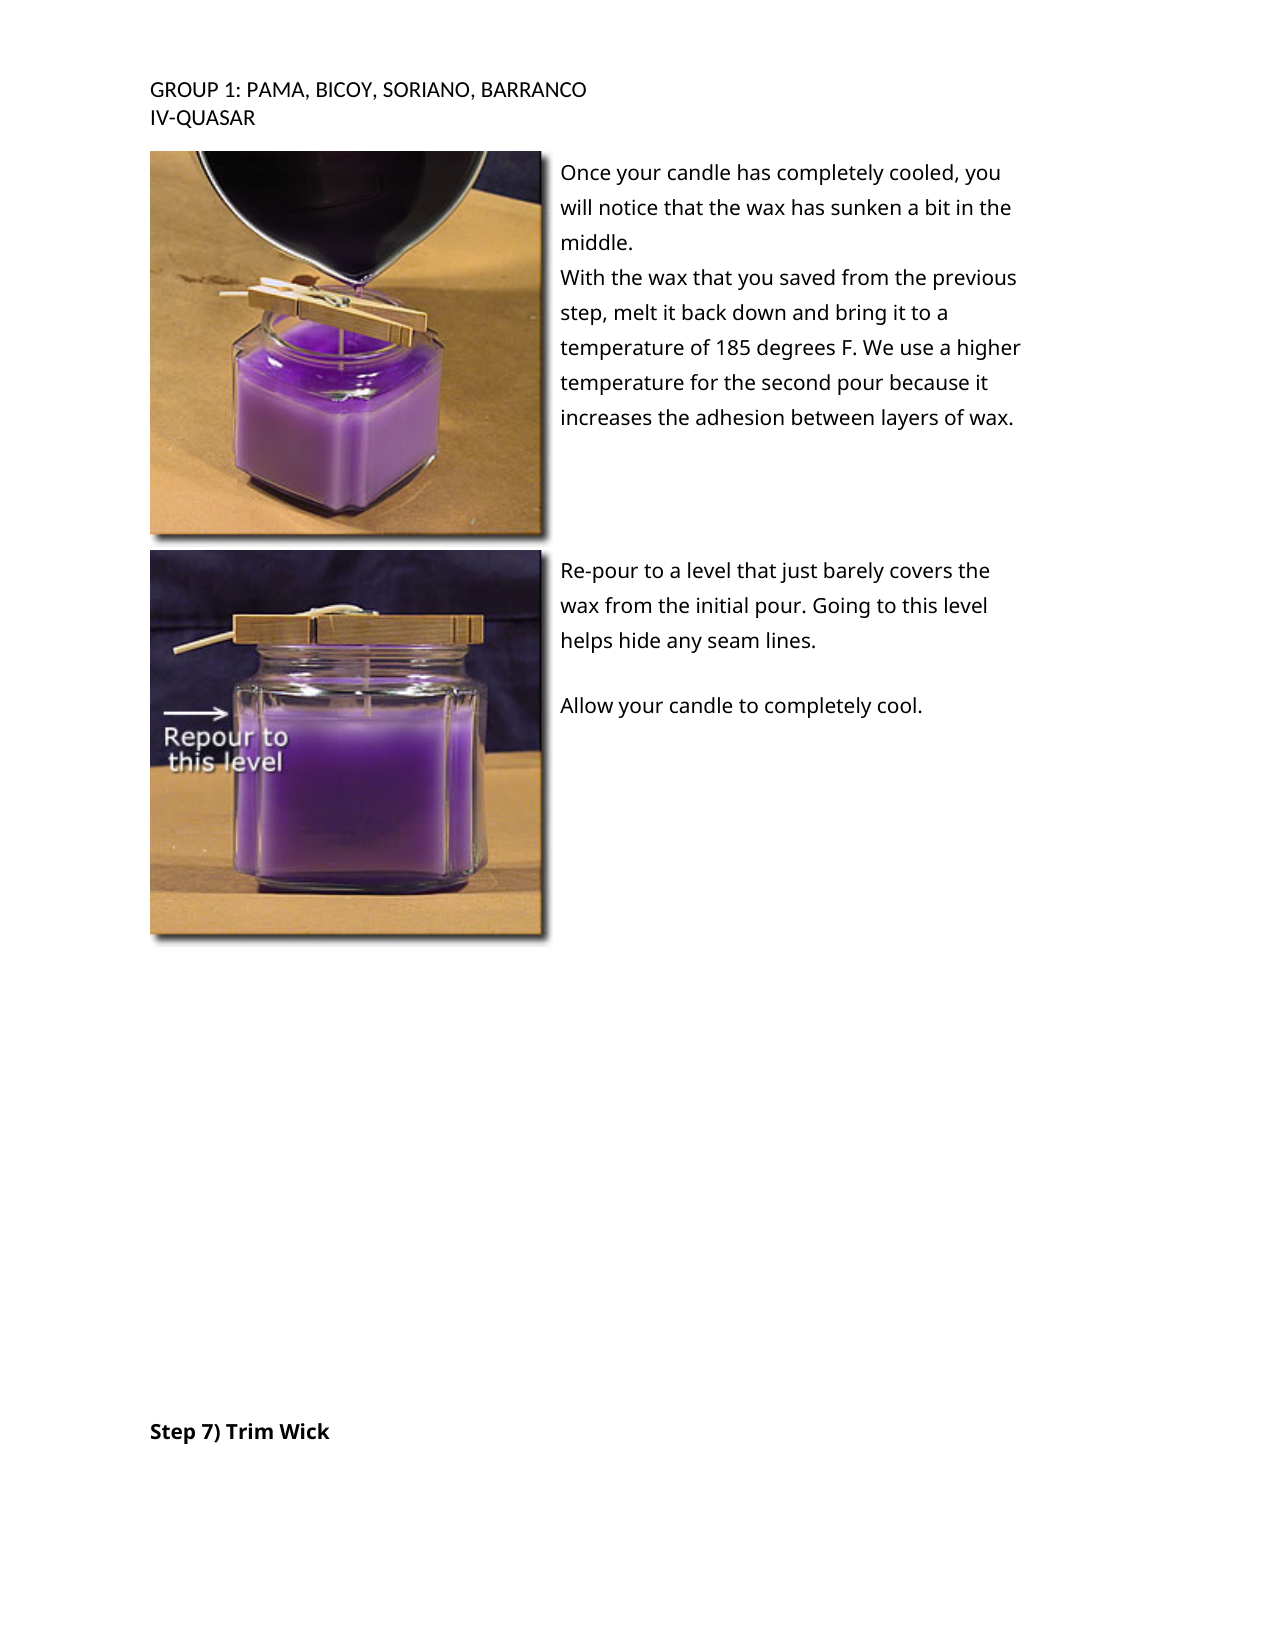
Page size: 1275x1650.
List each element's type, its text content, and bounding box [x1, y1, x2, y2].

table_cell Re-pour to a level that just barely covers the wax from the initial pour. Going to this level helps hide any seam lines. Allow your candle to completely cool. [559, 549, 1026, 948]
table_cell [149, 150, 558, 548]
table_cell [149, 549, 558, 948]
picture [150, 151, 554, 547]
table_cell Once your candle has completely cooled, you will notice that the wax has sunken a bit in the middle. With the wax that you saved from the previous step, melt it back down and bring it to a temperature of 185 degrees F. We use a higher temperature for the second pour because it increases the adhesion between layers of wax. [559, 150, 1026, 548]
table_header Step 7) Trim Wick [149, 1042, 1026, 1472]
picture [150, 550, 554, 947]
